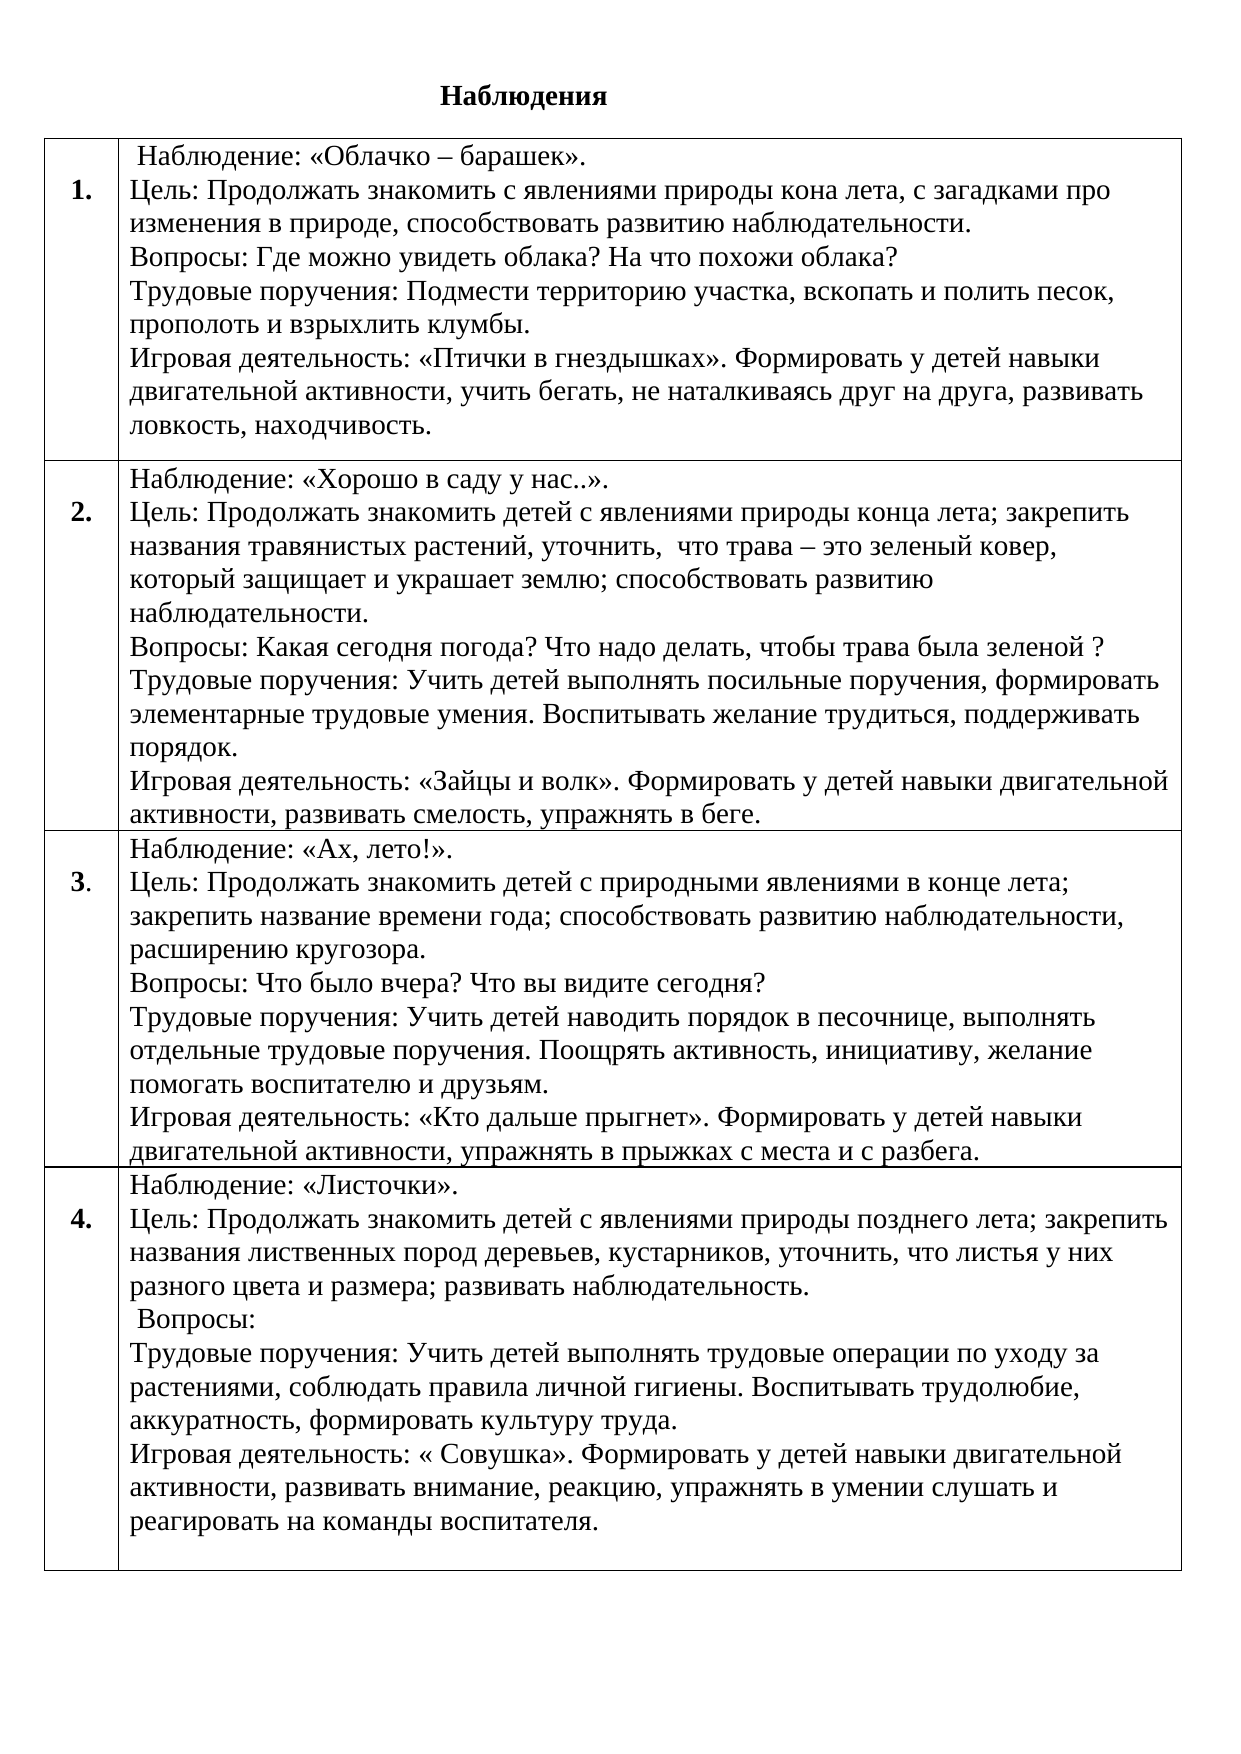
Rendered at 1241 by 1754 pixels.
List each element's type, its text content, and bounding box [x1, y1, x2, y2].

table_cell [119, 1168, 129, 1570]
text Наблюдения [177, 78, 1152, 112]
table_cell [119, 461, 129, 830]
table_header 1. [45, 139, 118, 460]
table_cell 4. [45, 1168, 118, 1570]
table_header Наблюдение: «Облачко – барашек». Цель: Продолжать знакомить с явлениями природы кона лета, с загадками про изменения в природе, способствовать развитию наблюдательности. Вопросы: Где можно увидеть облака? На что похожи облака? Трудовые поручения: Подмести территорию участка, вскопать и полить песок, прополоть и взрыхлить клумбы. Игровая деятельность: «Птички в гнездышках». Формировать у детей навыки двигательной активности, учить бегать, не наталкиваясь друг на друга, развивать ловкость, находчивость. [119, 139, 1181, 460]
table_cell 3. [45, 831, 118, 1166]
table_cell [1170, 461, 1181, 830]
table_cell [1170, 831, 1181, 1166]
table_cell 2. [45, 461, 118, 830]
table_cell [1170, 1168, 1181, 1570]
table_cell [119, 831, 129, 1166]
